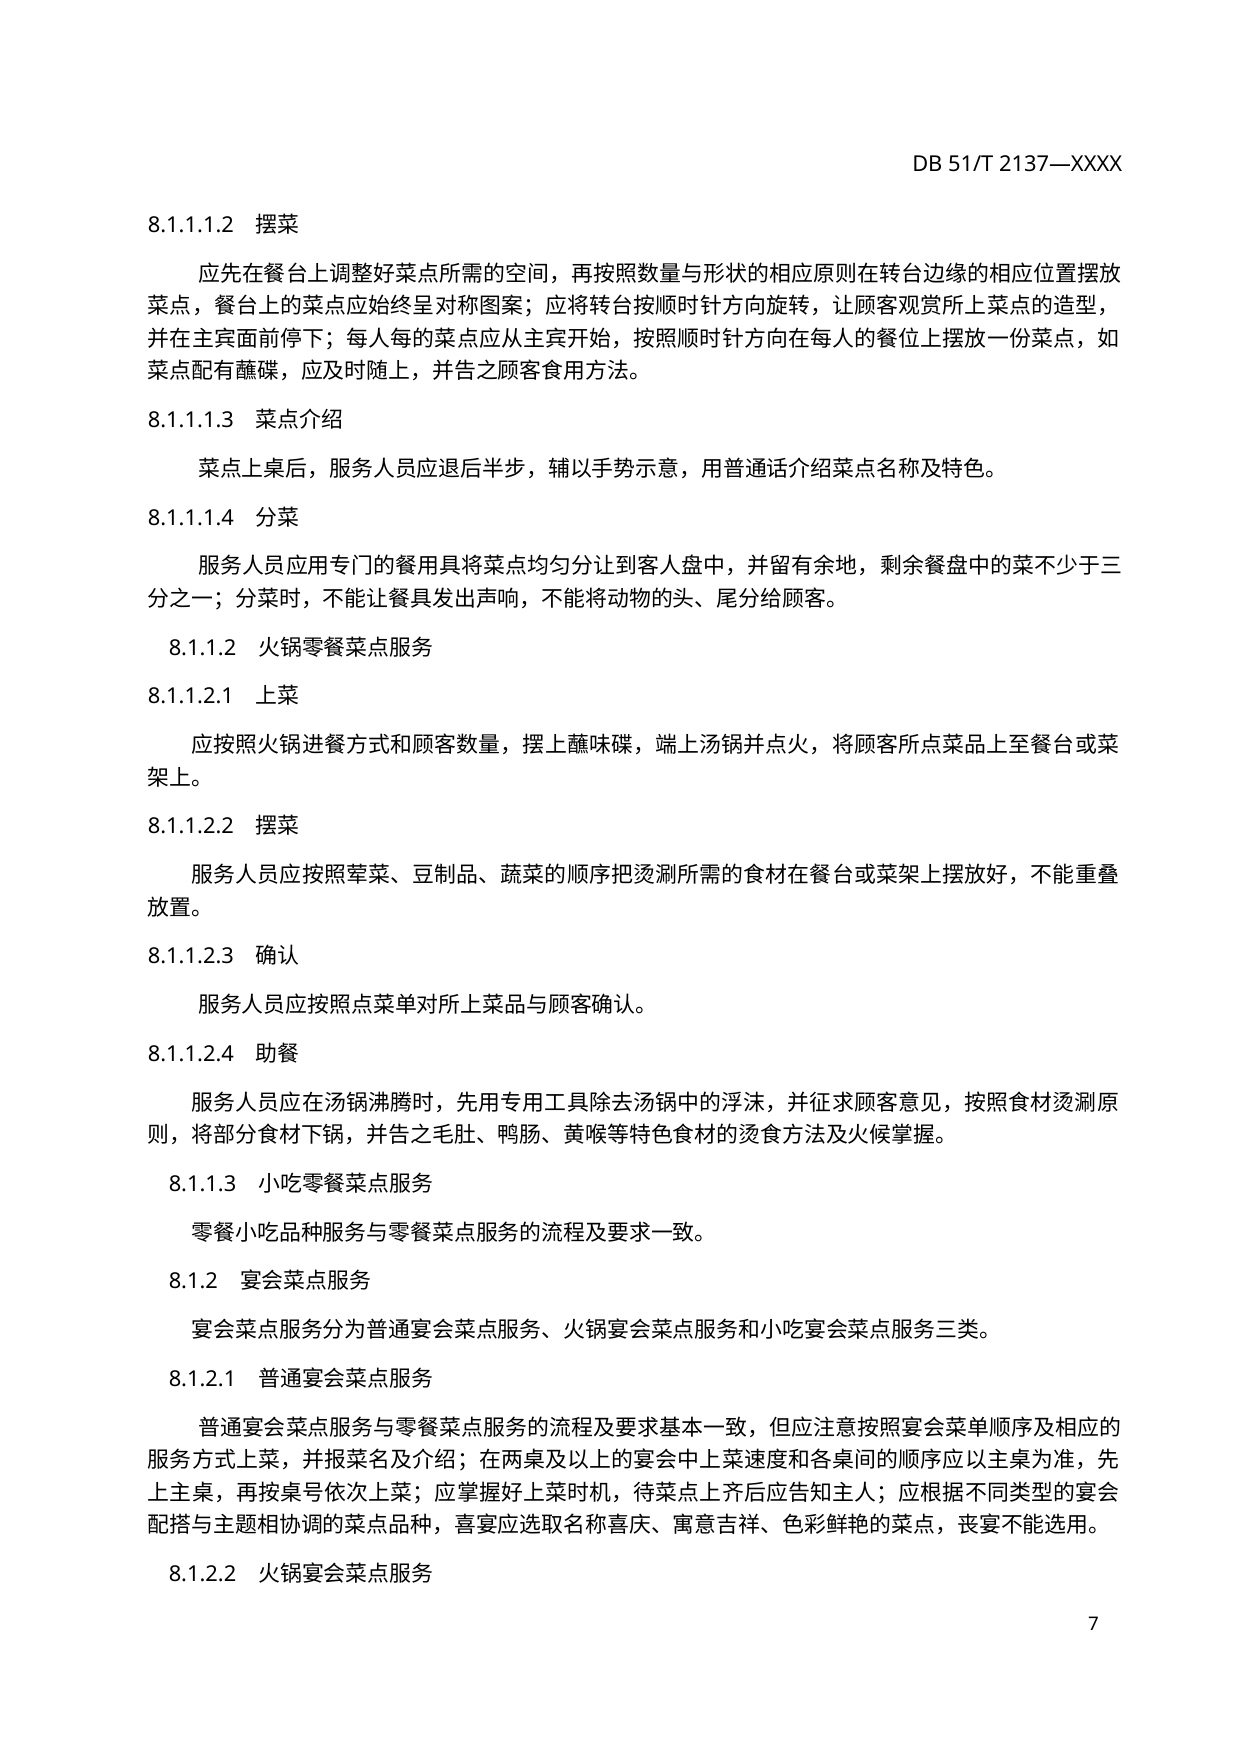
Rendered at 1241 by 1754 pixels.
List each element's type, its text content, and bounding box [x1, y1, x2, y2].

text 摆菜 [148, 207, 1122, 239]
text 火锅零餐菜点服务 [148, 629, 1122, 662]
text 普通宴会菜点服务 [148, 1361, 1122, 1393]
text 分菜 [148, 499, 1122, 532]
text 宴会菜点服务分为普通宴会菜点服务、火锅宴会菜点服务和小吃宴会菜点服务三类。 [148, 1312, 1122, 1344]
text 菜点上桌后，服务人员应退后半步，辅以手势示意，用普通话介绍菜点名称及特色。 [148, 451, 1122, 483]
text 菜点介绍 [148, 402, 1122, 434]
text 助餐 [148, 1036, 1122, 1068]
text 服务人员应按照荤菜、豆制品、蔬菜的顺序把烫涮所需的食材在餐台或菜架上摆放好，不能重叠放置。 [148, 857, 1122, 922]
text 摆菜 [148, 808, 1122, 841]
text 服务人员应按照点菜单对所上菜品与顾客确认。 [148, 987, 1122, 1019]
text 普通宴会菜点服务与零餐菜点服务的流程及要求基本一致，但应注意按照宴会菜单顺序及相应的服务方式上菜，并报菜名及介绍；在两桌及以上的宴会中上菜速度和各桌间的顺序应以主桌为准，先上主桌，再按桌号依次上菜；应掌握好上菜时机，待菜点上齐后应告知主人；应根据不同类型的宴会配搭与主题相协调的菜点品种，喜宴应选取名称喜庆、寓意吉祥、色彩鲜艳的菜点，丧宴不能选用。 [148, 1409, 1122, 1539]
text 应先在餐台上调整好菜点所需的空间，再按照数量与形状的相应原则在转台边缘的相应位置摆放菜点，餐台上的菜点应始终呈对称图案；应将转台按顺时针方向旋转，让顾客观赏所上菜点的造型，并在主宾面前停下；每人每的菜点应从主宾开始，按照顺时针方向在每人的餐位上摆放一份菜点，如菜点配有蘸碟，应及时随上，并告之顾客食用方法。 [148, 256, 1122, 386]
text 小吃零餐菜点服务 [148, 1166, 1122, 1198]
text 服务人员应用专门的餐用具将菜点均匀分让到客人盘中，并留有余地，剩余餐盘中的菜不少于三分之一；分菜时，不能让餐具发出声响，不能将动物的头、尾分给顾客。 [148, 548, 1122, 613]
text 服务人员应在汤锅沸腾时，先用专用工具除去汤锅中的浮沫，并征求顾客意见，按照食材烫涮原则，将部分食材下锅，并告之毛肚、鸭肠、黄喉等特色食材的烫食方法及火候掌握。 [148, 1084, 1122, 1149]
text 应按照火锅进餐方式和顾客数量，摆上蘸味碟，端上汤锅并点火，将顾客所点菜品上至餐台或菜架上。 [148, 727, 1122, 792]
text 上菜 [148, 678, 1122, 711]
text 零餐小吃品种服务与零餐菜点服务的流程及要求一致。 [148, 1214, 1122, 1247]
text 确认 [148, 938, 1122, 971]
text 火锅宴会菜点服务 [148, 1556, 1122, 1588]
text 宴会菜点服务 [148, 1263, 1122, 1296]
